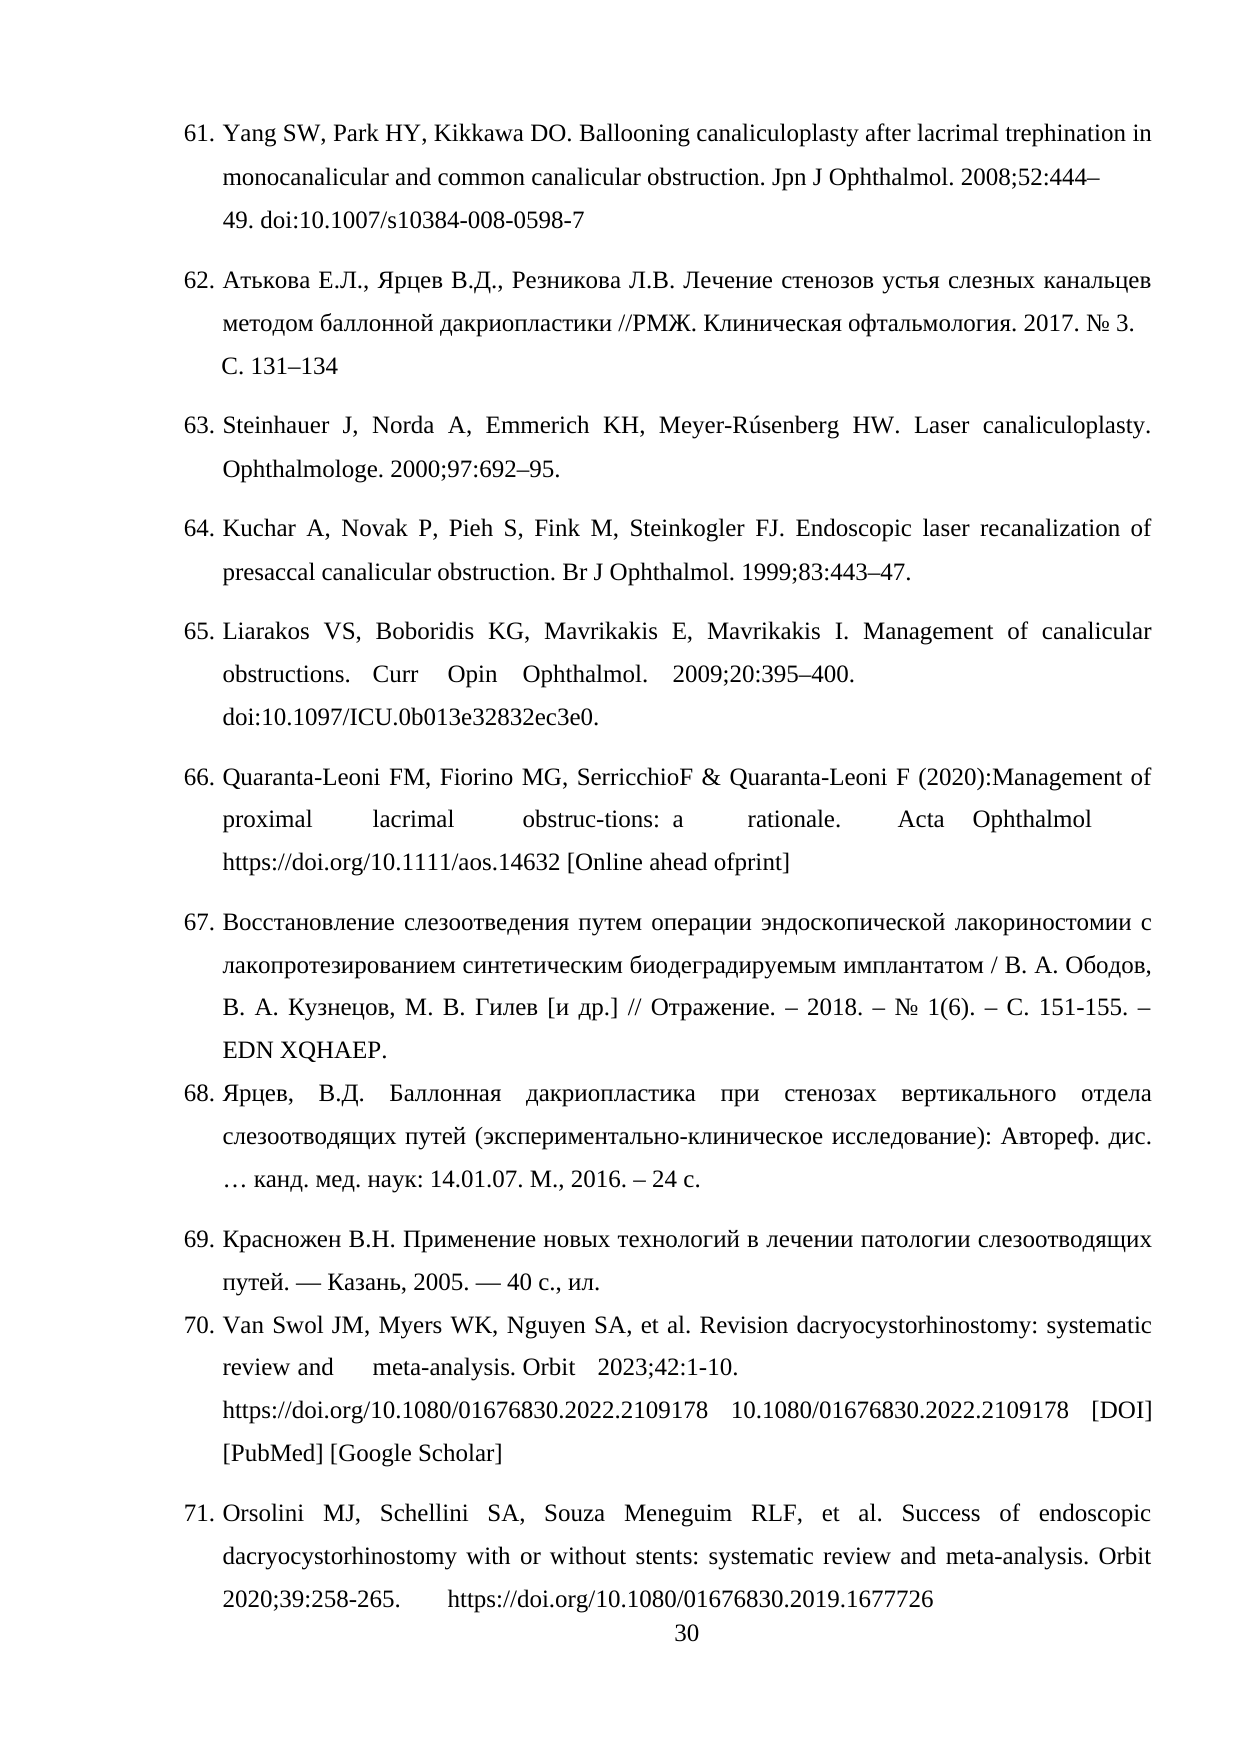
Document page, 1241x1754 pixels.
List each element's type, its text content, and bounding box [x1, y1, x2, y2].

list Liarakos VS, Boboridis KG, Mavrikakis E, Mavrikakis I. Management of canalicular obstructions. Curr Opin Ophthalmol. 2009;20:395–400. doi:10.1097/ICU.0b013e32832ec3e0. [184, 616, 1152, 731]
list Атькова Е.Л., Ярцев В.Д., Резникова Л.В. Лечение стенозов устья слезных канальцев методом баллонной дакриопластики //РМЖ. Клиническая офтальмология. 2017. № 3. [184, 265, 1152, 336]
list Ярцев, В.Д. Баллонная дакриопластика при стенозах вертикального отдела слезоотводящих путей (экспериментально-клиническое исследование): Автореф. дис. … канд. мед. наук: 14.01.07. М., 2016. – 24 с. [184, 1078, 1152, 1193]
text С. 131–134 [221, 351, 1152, 379]
list Yang SW, Park HY, Kikkawa DO. Ballooning canaliculoplasty after lacrimal trephination in monocanalicular and common canalicular obstruction. Jpn J Ophthalmol. 2008;52:444– [184, 118, 1152, 190]
list Orsolini MJ, Schellini SA, Souza Meneguim RLF, et al. Success of endoscopic dacryocystorhinostomy with or without stents: systematic review and meta-analysis. Orbit 2020;39:258-265. https://doi.org/10.1080/01676830.2019.1677726 [184, 1498, 1152, 1613]
list Восстановление слезоотведения путем операции эндоскопической лакориностомии с лакопротезированием синтетическим биодеградируемым имплантатом / В. А. Ободов, В. А. Кузнецов, М. В. Гилев [и др.] // Отражение. – 2018. – № 1(6). – С. 151-155. – EDN XQHAEP. [184, 907, 1152, 1064]
list Красножен В.Н. Применение новых технологий в лечении патологии слезоотводящих путей. — Казань, 2005. — 40 с., ил. [184, 1224, 1152, 1295]
text 49. doi:10.1007/s10384-008-0598-7 [223, 205, 1152, 233]
list Kuchar A, Novak P, Pieh S, Fink M, Steinkogler FJ. Endoscopic laser recanalization of presaccal canalicular obstruction. Br J Ophthalmol. 1999;83:443–47. [184, 513, 1152, 585]
list Steinhauer J, Norda A, Emmerich KH, Meyer-Rúsenberg HW. Laser canaliculoplasty. Ophthalmologe. 2000;97:692–95. [184, 411, 1152, 482]
list Van Swol JM, Myers WK, Nguyen SA, et al. Revision dacryocystorhinostomy: systematic review and meta-analysis. Orbit 2023;42:1-10. https://doi.org/10.1080/01676830.2022.2109178 10.1080/01676830.2022.2109178 [DOI] [PubMed] [Google Scholar] [184, 1310, 1152, 1467]
list Quaranta-Leoni FM, Fiorino MG, SerricchioF & Quaranta-Leoni F (2020):Management of proximal lacrimal obstruc-tions: a rationale. Acta Ophthalmol https://doi.org/10.1111/aos.14632 [Online ahead ofprint] [184, 762, 1152, 876]
